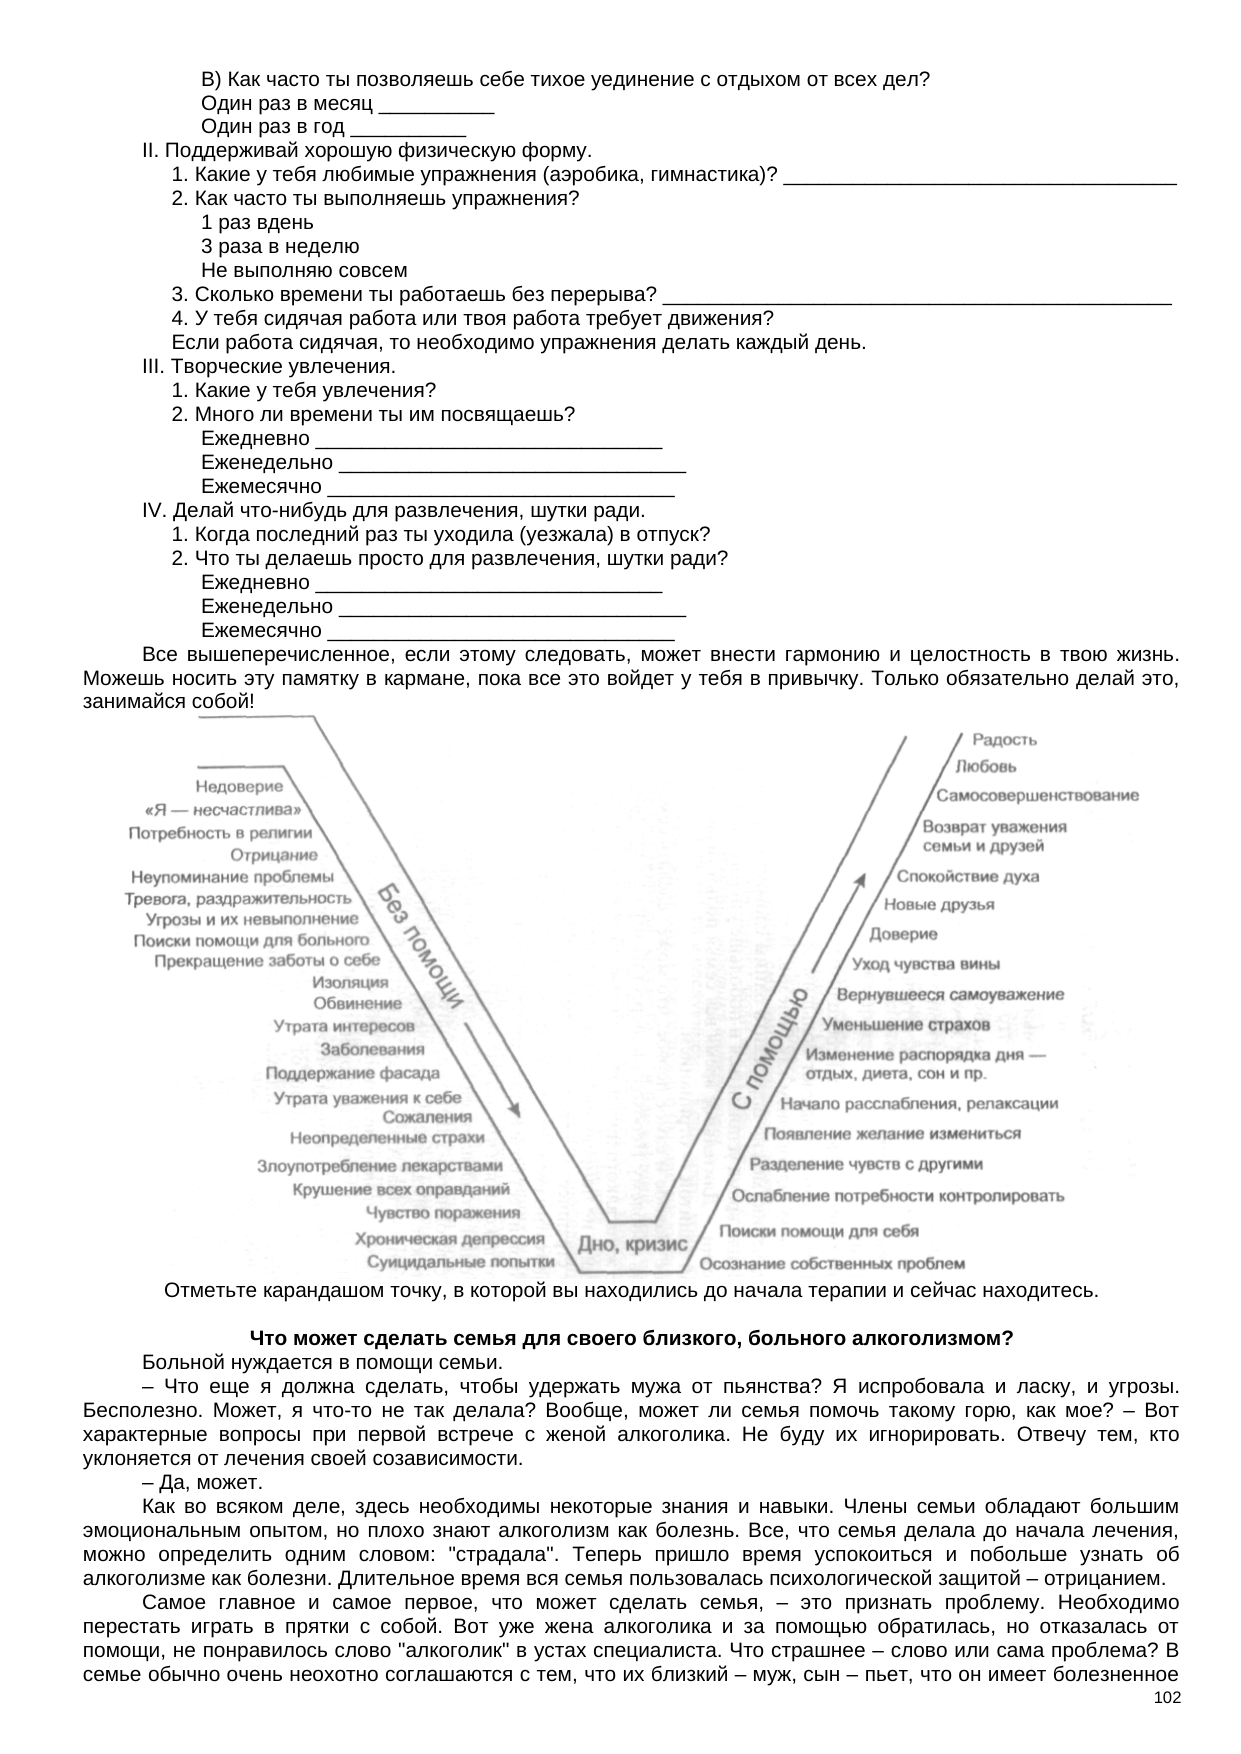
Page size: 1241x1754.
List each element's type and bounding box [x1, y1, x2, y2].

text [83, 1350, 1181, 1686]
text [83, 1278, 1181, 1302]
picture [122, 713, 1142, 1279]
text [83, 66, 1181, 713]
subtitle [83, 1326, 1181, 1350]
